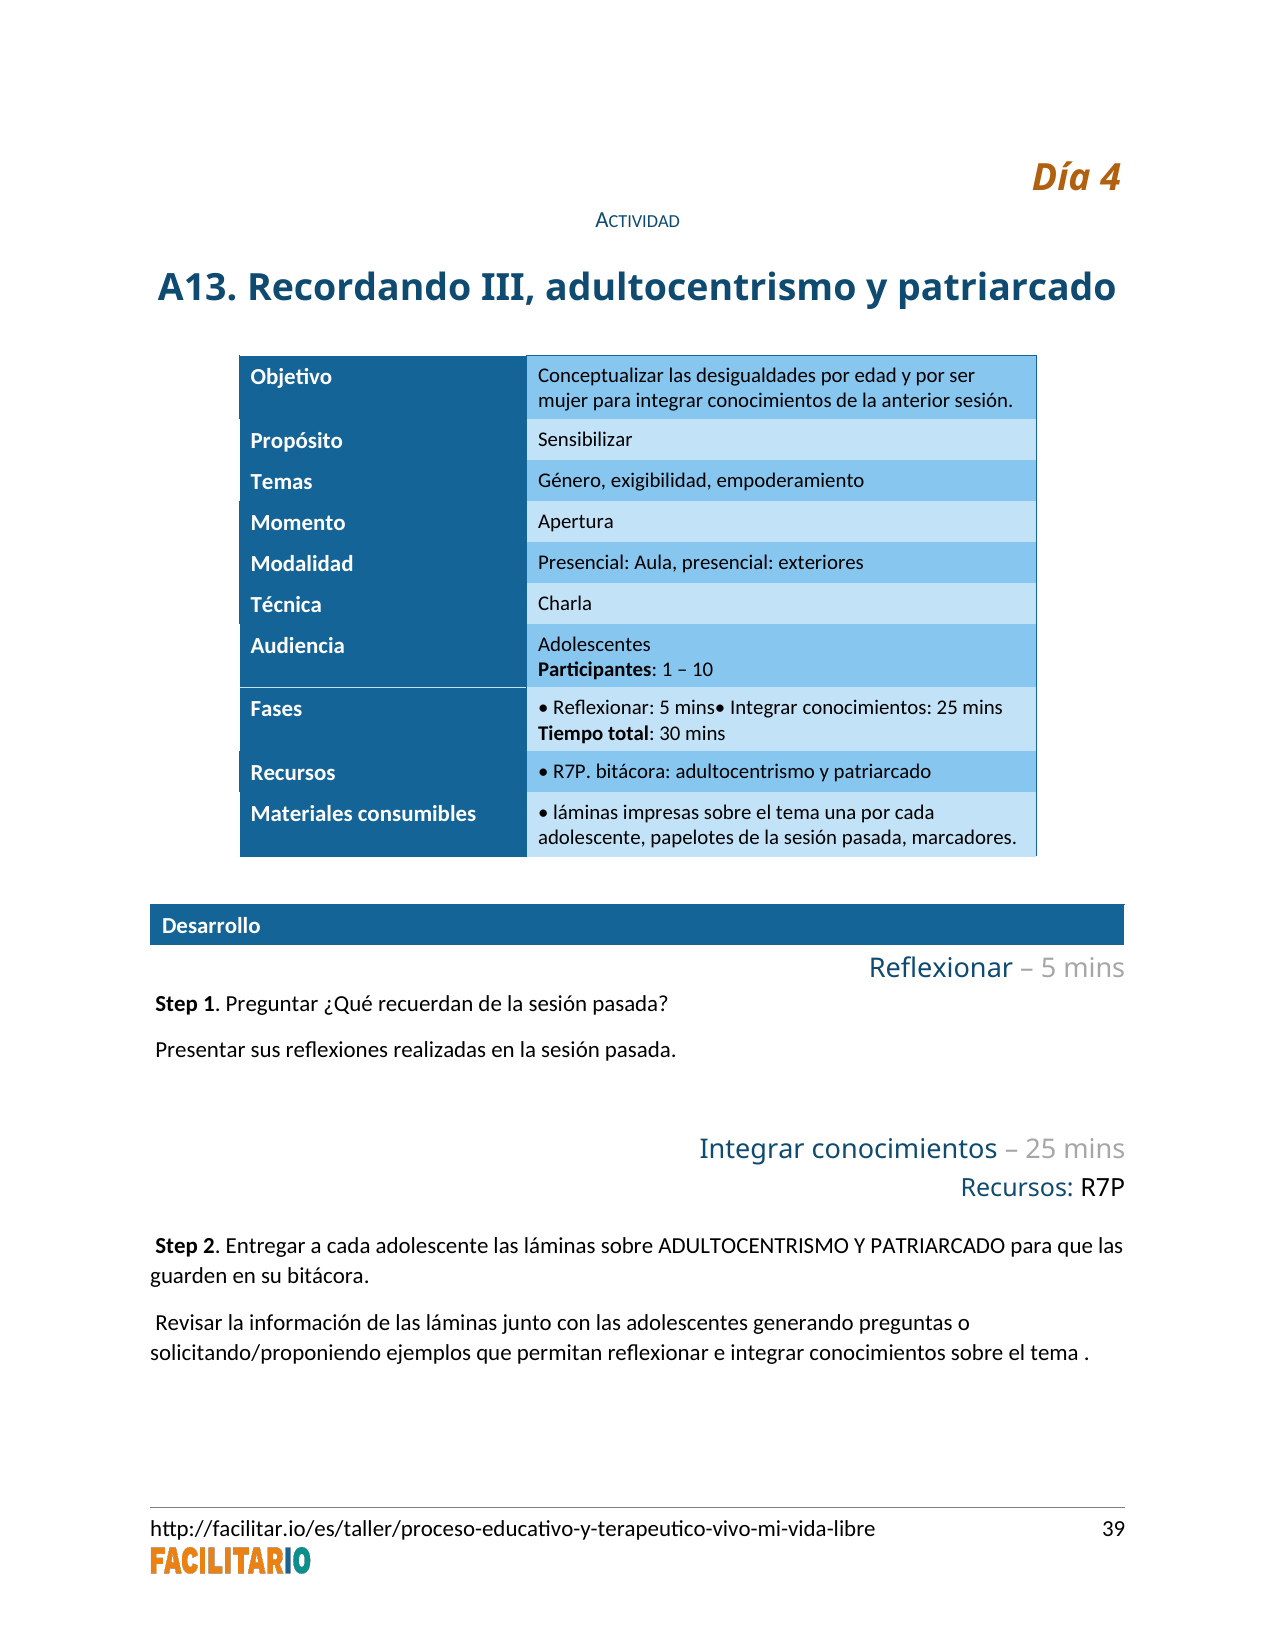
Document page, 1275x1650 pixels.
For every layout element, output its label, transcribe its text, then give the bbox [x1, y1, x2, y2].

table_cell Modalidad [240, 543, 526, 583]
text Step 2. Entregar a cada adolescente las láminas sobre ADULTOCENTRISMO Y PATRIARCADO para que las guarden en su bitácora. [150, 1231, 1125, 1289]
table_cell Materiales consumibles [240, 793, 526, 856]
subtitle Integrar conocimientos – 25 mins [150, 1129, 1125, 1166]
table_cell • Reflexionar: 5 mins Tiempo total: 30 mins [527, 688, 1036, 751]
subtitle Reflexionar – 5 mins [150, 949, 1125, 986]
table_cell Audiencia [240, 625, 526, 687]
picture [145, 1544, 315, 1576]
text Actividad [150, 205, 1125, 233]
text Presentar sus reflexiones realizadas en la sesión pasada. [150, 1036, 1125, 1064]
table_cell Momento [240, 502, 526, 542]
table_cell Técnica [240, 584, 526, 624]
table_cell Temas [240, 461, 526, 501]
table_header Desarrollo [151, 905, 1124, 945]
table_cell Presencial: Aula, presencial: exteriores [527, 542, 1036, 583]
table_header Conceptualizar las desigualdades por edad y por ser mujer para integrar conocimientos de la anterior sesión. [527, 356, 1036, 419]
text Revisar la información de las láminas junto con las adolescentes generando preguntas o solicitando/proponiendo ejemplos que permitan reflexionar e integrar conocimientos sobre el tema . [150, 1308, 1125, 1366]
table_cell Propósito [240, 420, 526, 460]
table_cell Apertura [527, 501, 1036, 542]
table_cell Fases [240, 689, 526, 751]
table_cell Adolescentes Participantes: 1 – 10 [527, 624, 1036, 687]
table_cell Sensibilizar [527, 419, 1036, 460]
table_cell Charla [527, 583, 1036, 624]
table_header Objetivo [240, 356, 526, 419]
table_cell Género, exigibilidad, empoderamiento [527, 460, 1036, 501]
table_cell • R7P. bitácora: adultocentrismo y patriarcado [527, 751, 1036, 792]
table_cell Recursos [240, 752, 526, 792]
subtitle A13. Recordando III, adultocentrismo y patriarcado [150, 260, 1125, 311]
text Step 1. Preguntar ¿Qué recuerdan de la sesión pasada? [150, 989, 1125, 1017]
text Recursos: R7P [150, 1169, 1125, 1203]
table_cell • láminas impresas sobre el tema una por cada adolescente, papelotes de la sesión pasada, marcadores. [527, 792, 1036, 856]
subtitle Día 4 [150, 150, 1125, 201]
